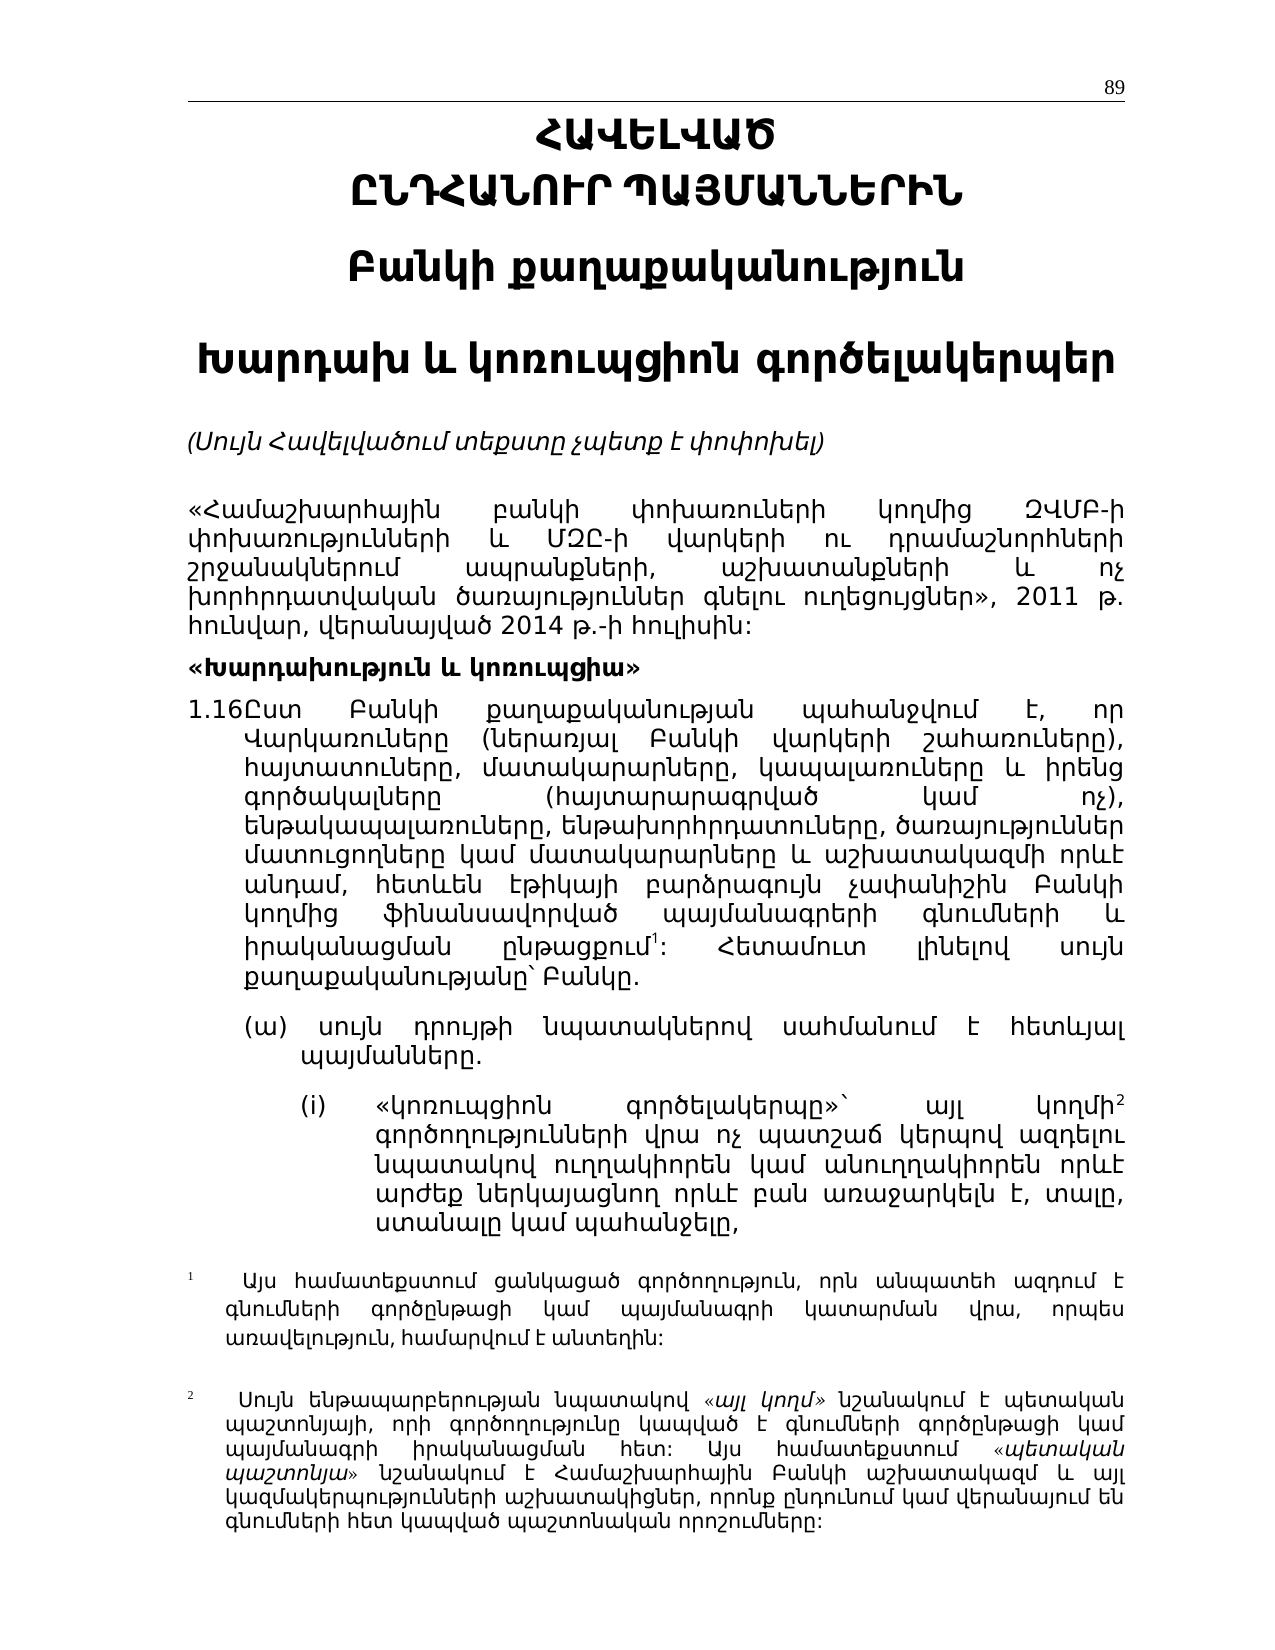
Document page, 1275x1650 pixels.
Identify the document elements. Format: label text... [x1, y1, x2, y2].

text «Խարդախություն և կոռուպցիա» [187, 653, 1125, 682]
text 1.16 Ըստ Բանկի քաղաքականության պահանջվում է, որ Վարկառուները (ներառյալ Բանկի վարկերի շահառուները), հայտատուները, մատակարարները, կապալառուները և իրենց գործակալները (հայտարարագրված կամ ոչ), ենթակապալառուները, ենթախորհրդատուները, ծառայություններ մատուցողները կամ մատակարարները և աշխատակազմի որևէ անդամ, հետևեն էթիկայի բարձրագույն չափանիշին Բանկի կողմից ֆինանսավորված պայմանագրերի գնումների և իրականացման ընթացքում: Հետամուտ լինելով սույն քաղաքականությանը՝ Բանկը. [187, 695, 1125, 991]
subtitle Բանկի քաղաքականություն [187, 243, 1125, 292]
text ԸՆԴՀԱՆՈՒՐ ՊԱՅՄԱՆՆԵՐԻՆ [187, 161, 1125, 218]
subtitle Խարդախ և կոռուպցիոն գործելակերպեր [187, 329, 1125, 386]
text ՀԱՎԵԼՎԱԾ [187, 104, 1125, 161]
subtitle (Սույն Հավելվածում տեքստը չպետք է փոփոխել) [187, 423, 1125, 457]
text (ա) սույն դրույթի նպատակներով սահմանում է հետևյալ պայմանները. [244, 1012, 1125, 1071]
text «Համաշխարհային բանկի փոխառուների կողմից ԶՎՄԲ-ի փոխառությունների և ՄԶԸ-ի վարկերի ու դրամաշնորհների շրջանակներում ապրանքների, աշխատանքների և ոչ խորհրդատվական ծառայություններ գնելու ուղեցույցներ», 2011 թ. հունվար, վերանայված 2014 թ.-ի հուլիսին: [187, 495, 1125, 641]
text (i) «կոռուպցիոն գործելակերպը»` այլ կողմի գործողությունների վրա ոչ պատշաճ կերպով ազդելու նպատակով ուղղակիորեն կամ անուղղակիորեն որևէ արժեք ներկայացնող որևէ բան առաջարկելն է, տալը, ստանալը կամ պահանջելը, [300, 1091, 1125, 1237]
